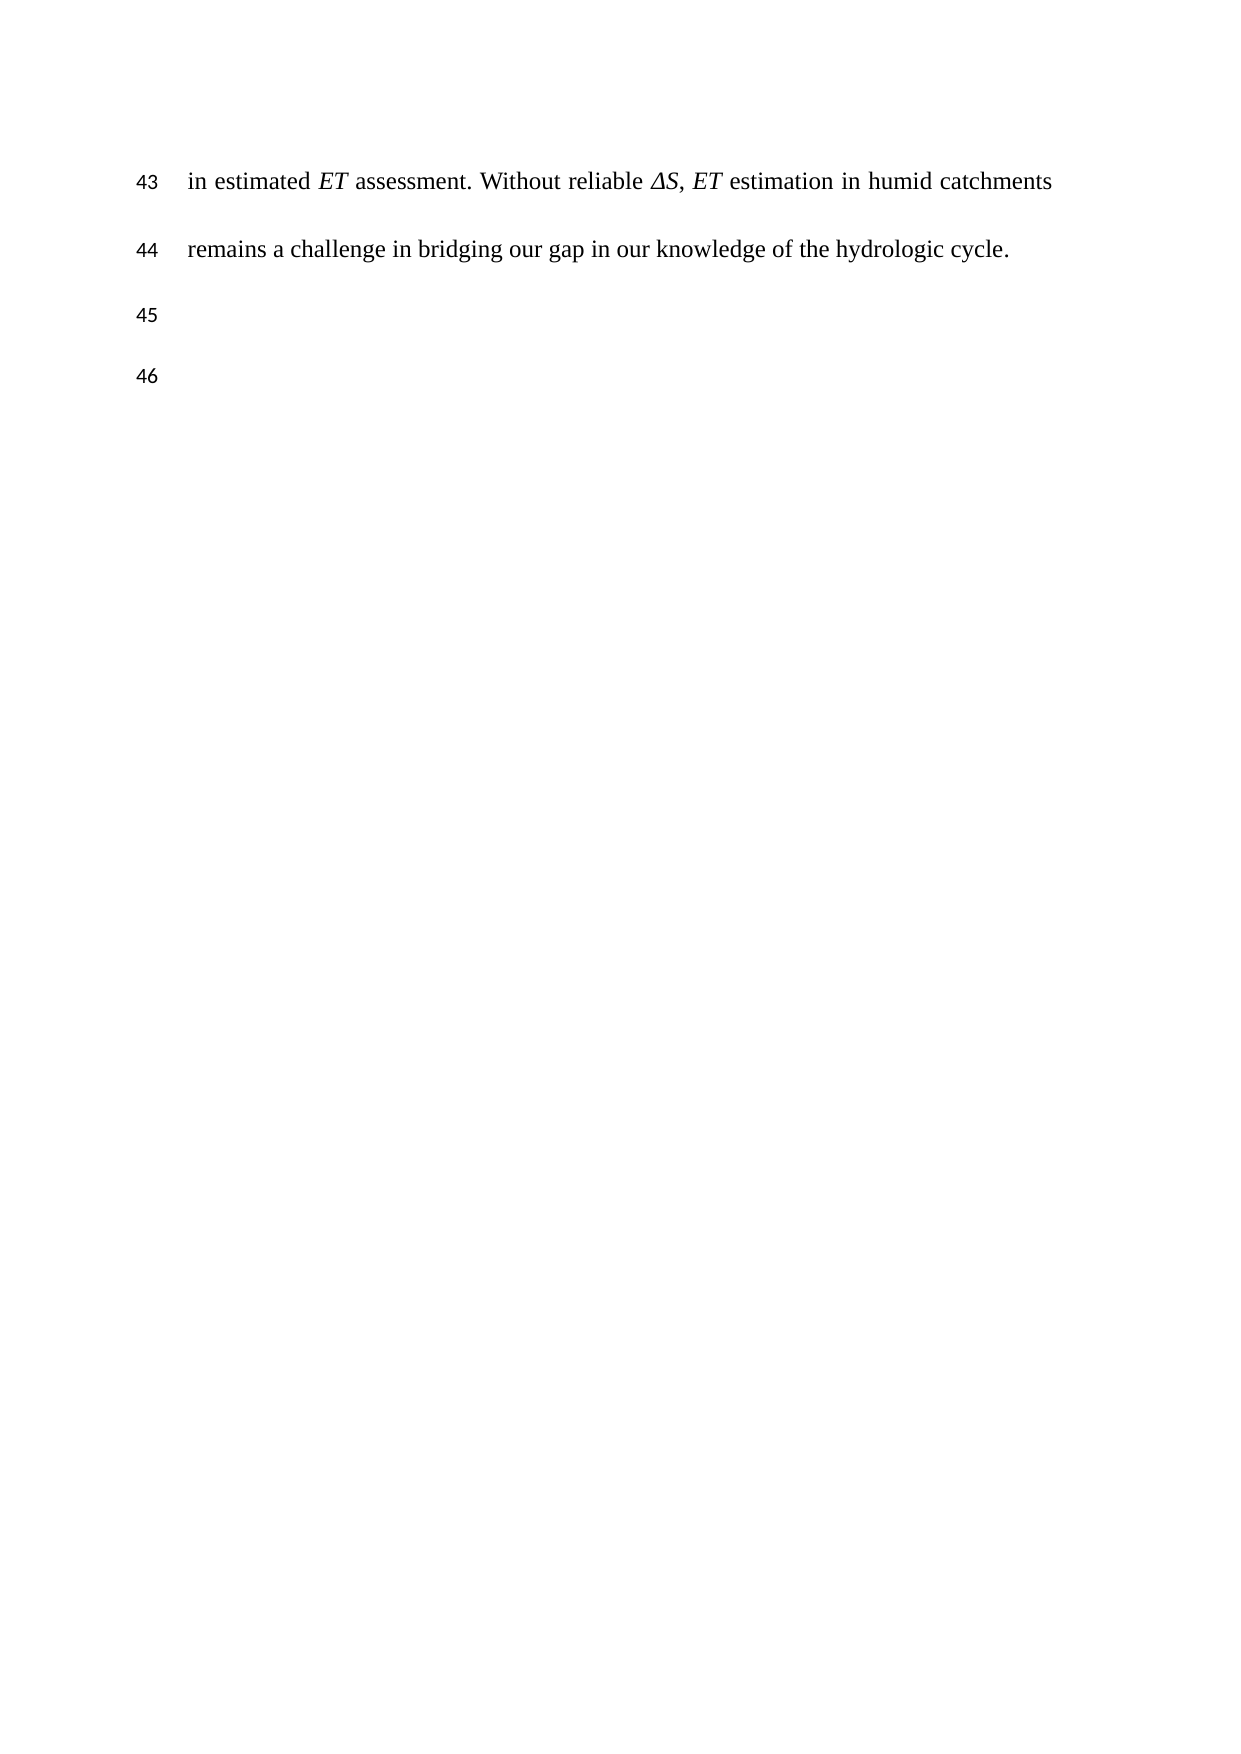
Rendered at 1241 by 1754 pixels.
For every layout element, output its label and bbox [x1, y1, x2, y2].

text [187, 164, 1053, 266]
